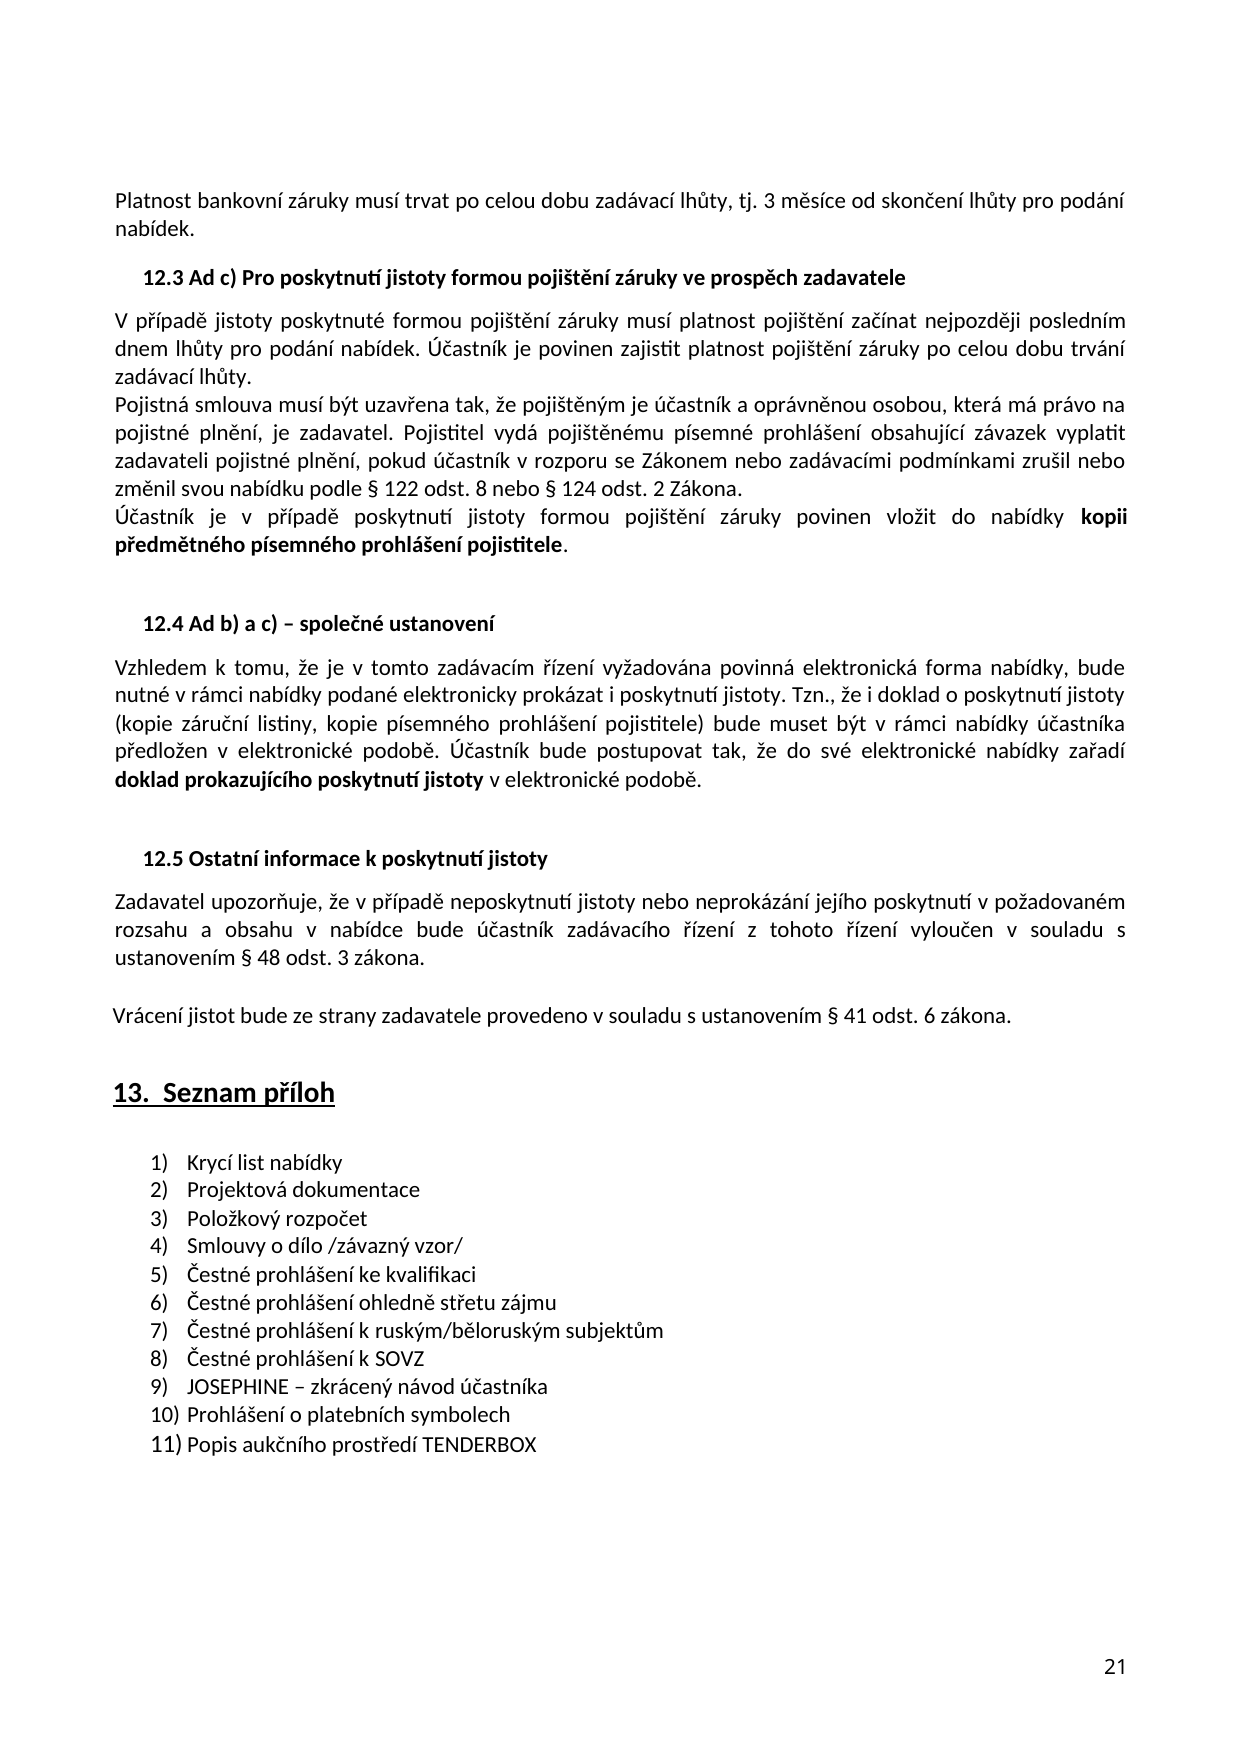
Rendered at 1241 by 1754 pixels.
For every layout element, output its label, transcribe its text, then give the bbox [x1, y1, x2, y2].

subtitle 12.3 Ad c) Pro poskytnutí jistoty formou pojištění záruky ve prospěch zadavatele [142, 263, 1128, 291]
list Čestné prohlášení ke kvalifikaci [150, 1260, 1128, 1288]
list Projektová dokumentace [150, 1176, 1128, 1204]
text Vrácení jistot bude ze strany zadavatele provedeno v souladu s ustanovením § 41 odst. 6 zákona. [112, 1001, 1128, 1029]
list JOSEPHINE – zkrácený návod účastníka [150, 1372, 1128, 1400]
list Popis aukčního prostředí TENDERBOX [150, 1428, 1128, 1458]
text Pojistná smlouva musí být uzavřena tak, že pojištěným je účastník a oprávněnou osobou, která má právo na pojistné plnění, je zadavatel. Pojistitel vydá pojištěnému písemné prohlášení obsahující závazek vyplatit zadavateli pojistné plnění, pokud účastník v rozporu se Zákonem nebo zadávacími podmínkami zrušil nebo změnil svou nabídku podle § 122 odst. 8 nebo § 124 odst. 2 Zákona. [114, 390, 1128, 502]
subtitle 12.5 Ostatní informace k poskytnutí jistoty [142, 844, 1128, 872]
text V případě jistoty poskytnuté formou pojištění záruky musí platnost pojištění začínat nejpozději posledním dnem lhůty pro podání nabídek. Účastník je povinen zajistit platnost pojištění záruky po celou dobu trvání zadávací lhůty. [114, 306, 1128, 390]
text Platnost bankovní záruky musí trvat po celou dobu zadávací lhůty, tj. 3 měsíce od skončení lhůty pro podání nabídek. [115, 186, 1128, 242]
list Čestné prohlášení k ruským/běloruským subjektům [150, 1316, 1128, 1344]
text Vzhledem k tomu, že je v tomto zadávacím řízení vyžadována povinná elektronická forma nabídky, bude nutné v rámci nabídky podané elektronicky prokázat i poskytnutí jistoty. Tzn., že i doklad o poskytnutí jistoty (kopie záruční listiny, kopie písemného prohlášení pojistitele) bude muset být v rámci nabídky účastníka předložen v elektronické podobě. Účastník bude postupovat tak, že do své elektronické nabídky zařadí doklad prokazujícího poskytnutí jistoty v elektronické podobě. [114, 653, 1128, 793]
text Zadavatel upozorňuje, že v případě neposkytnutí jistoty nebo neprokázání jejího poskytnutí v požadovaném rozsahu a obsahu v nabídce bude účastník zadávacího řízení z tohoto řízení vyloučen v souladu s ustanovením § 48 odst. 3 zákona. [114, 887, 1128, 971]
list Položkový rozpočet [150, 1204, 1128, 1232]
text 13. Seznam příloh [112, 1074, 1128, 1110]
list Smlouvy o dílo /závazný vzor/ [150, 1232, 1128, 1260]
text Účastník je v případě poskytnutí jistoty formou pojištění záruky povinen vložit do nabídky kopii předmětného písemného prohlášení pojistitele. [114, 502, 1128, 558]
list Čestné prohlášení k SOVZ [150, 1344, 1128, 1372]
subtitle 12.4 Ad b) a c) – společné ustanovení [142, 609, 1128, 637]
list Prohlášení o platebních symbolech [150, 1400, 1128, 1428]
list Čestné prohlášení ohledně střetu zájmu [150, 1288, 1128, 1316]
list Krycí list nabídky [150, 1148, 1128, 1176]
